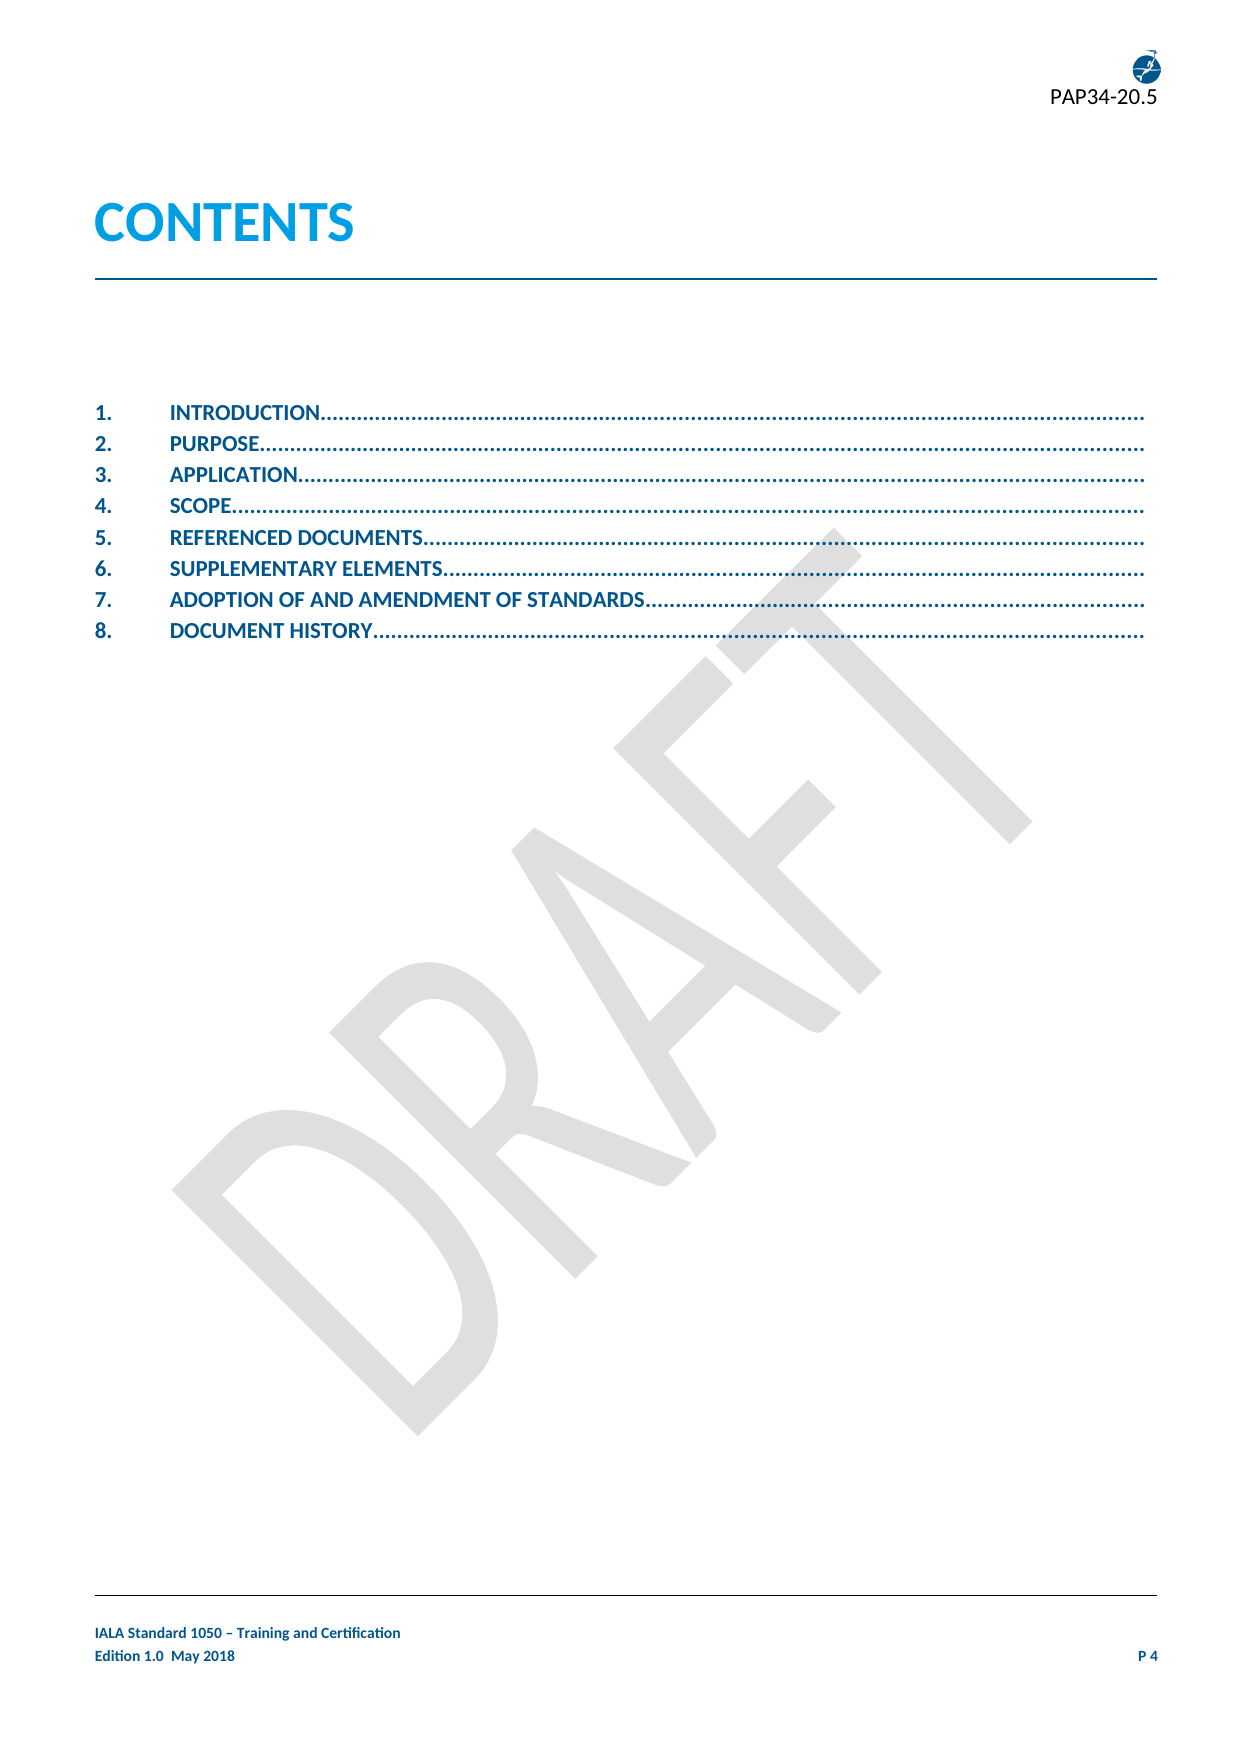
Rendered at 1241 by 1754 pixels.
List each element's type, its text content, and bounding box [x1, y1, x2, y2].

text 3. APPLICATION 5 [94, 457, 1113, 488]
text 5. REFERENCED DOCUMENTS 6 [94, 519, 1113, 551]
text 4. SCOPE 5 [94, 488, 1113, 519]
picture [1101, 0, 1220, 119]
text 7. ADOPTION OF AND AMENDMENT OF STANDARDS 6 [94, 582, 1113, 613]
text 8. DOCUMENT HISTORY 6 [94, 613, 1113, 644]
text 1. INTRODUCTION 5 [94, 394, 1113, 426]
text 6. SUPPLEMENTARY ELEMENTS 6 [94, 551, 1113, 582]
text 2. PURPOSE 5 [94, 426, 1113, 457]
